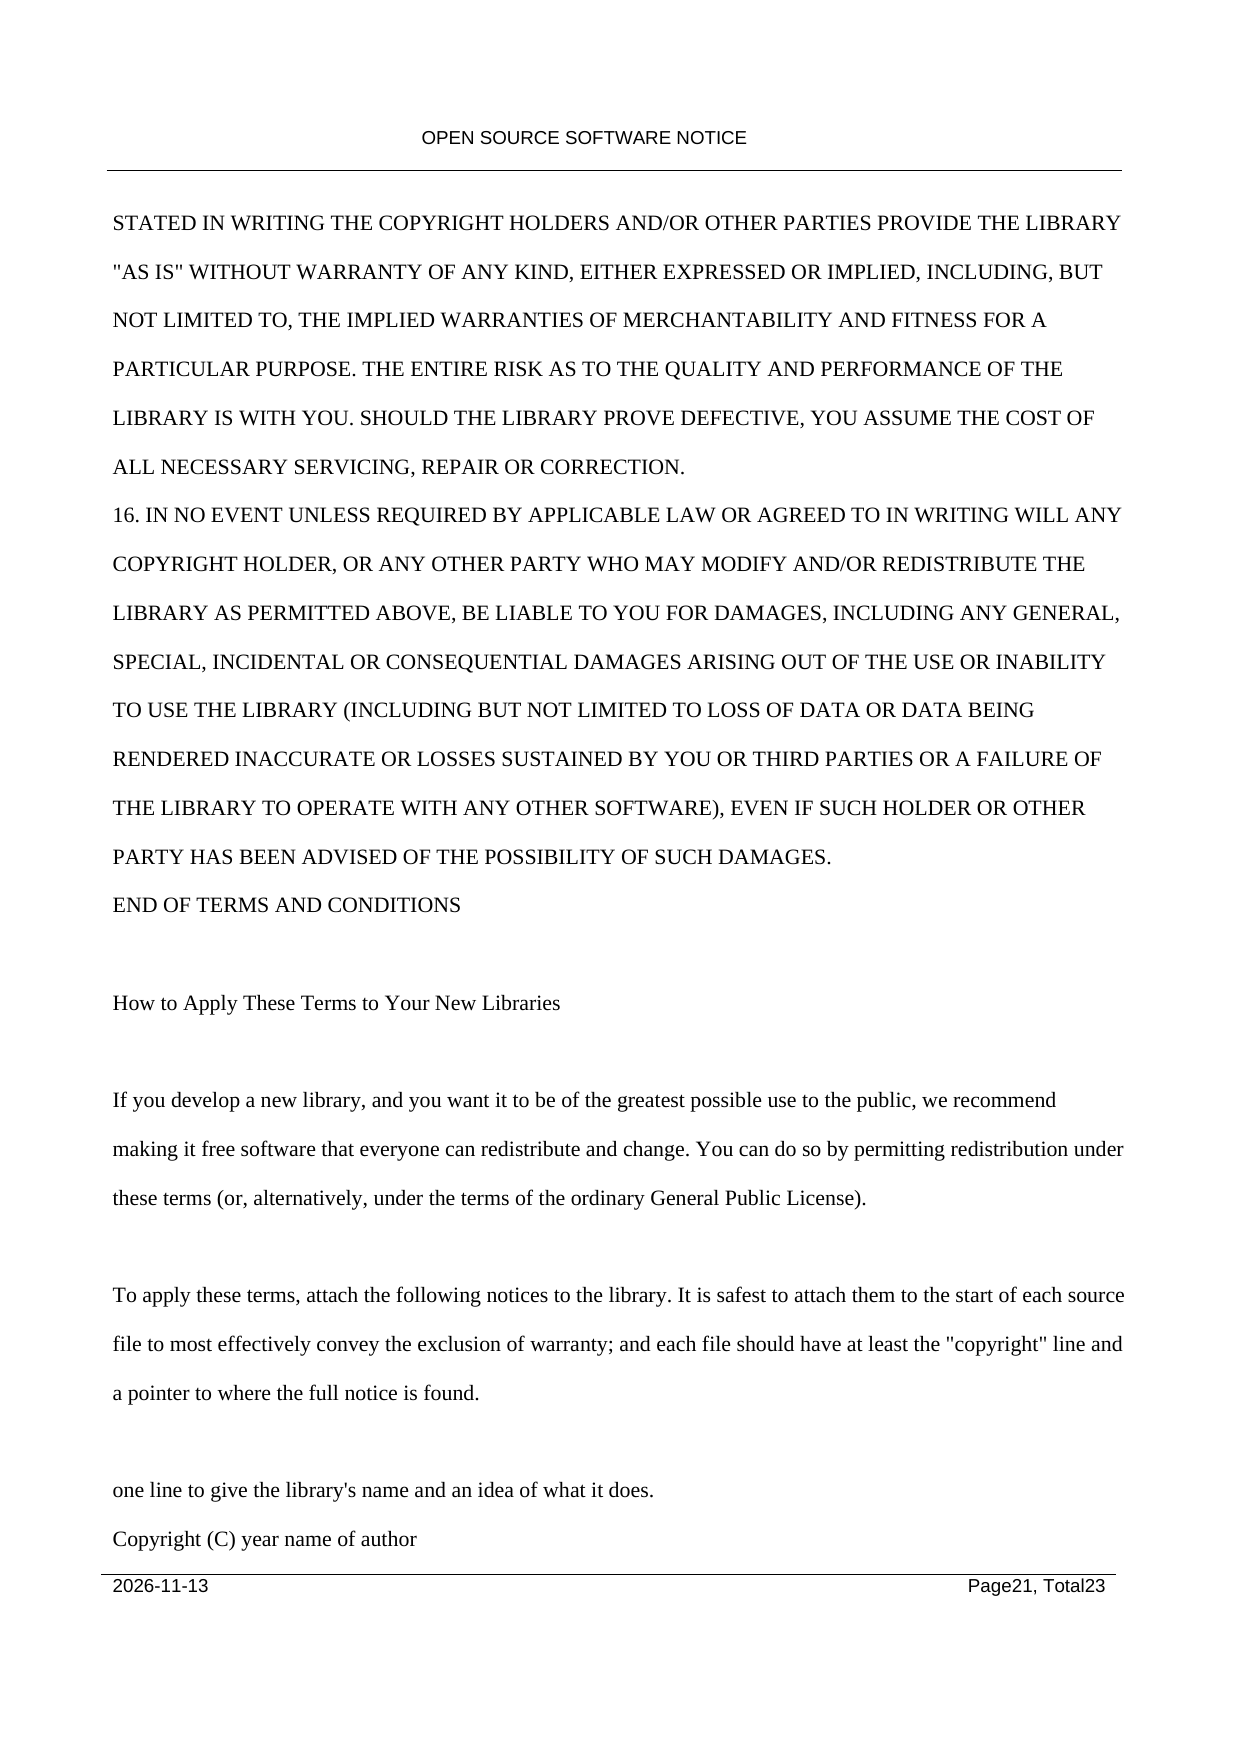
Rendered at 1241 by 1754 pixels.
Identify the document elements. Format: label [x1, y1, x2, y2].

text [112, 206, 1128, 1555]
